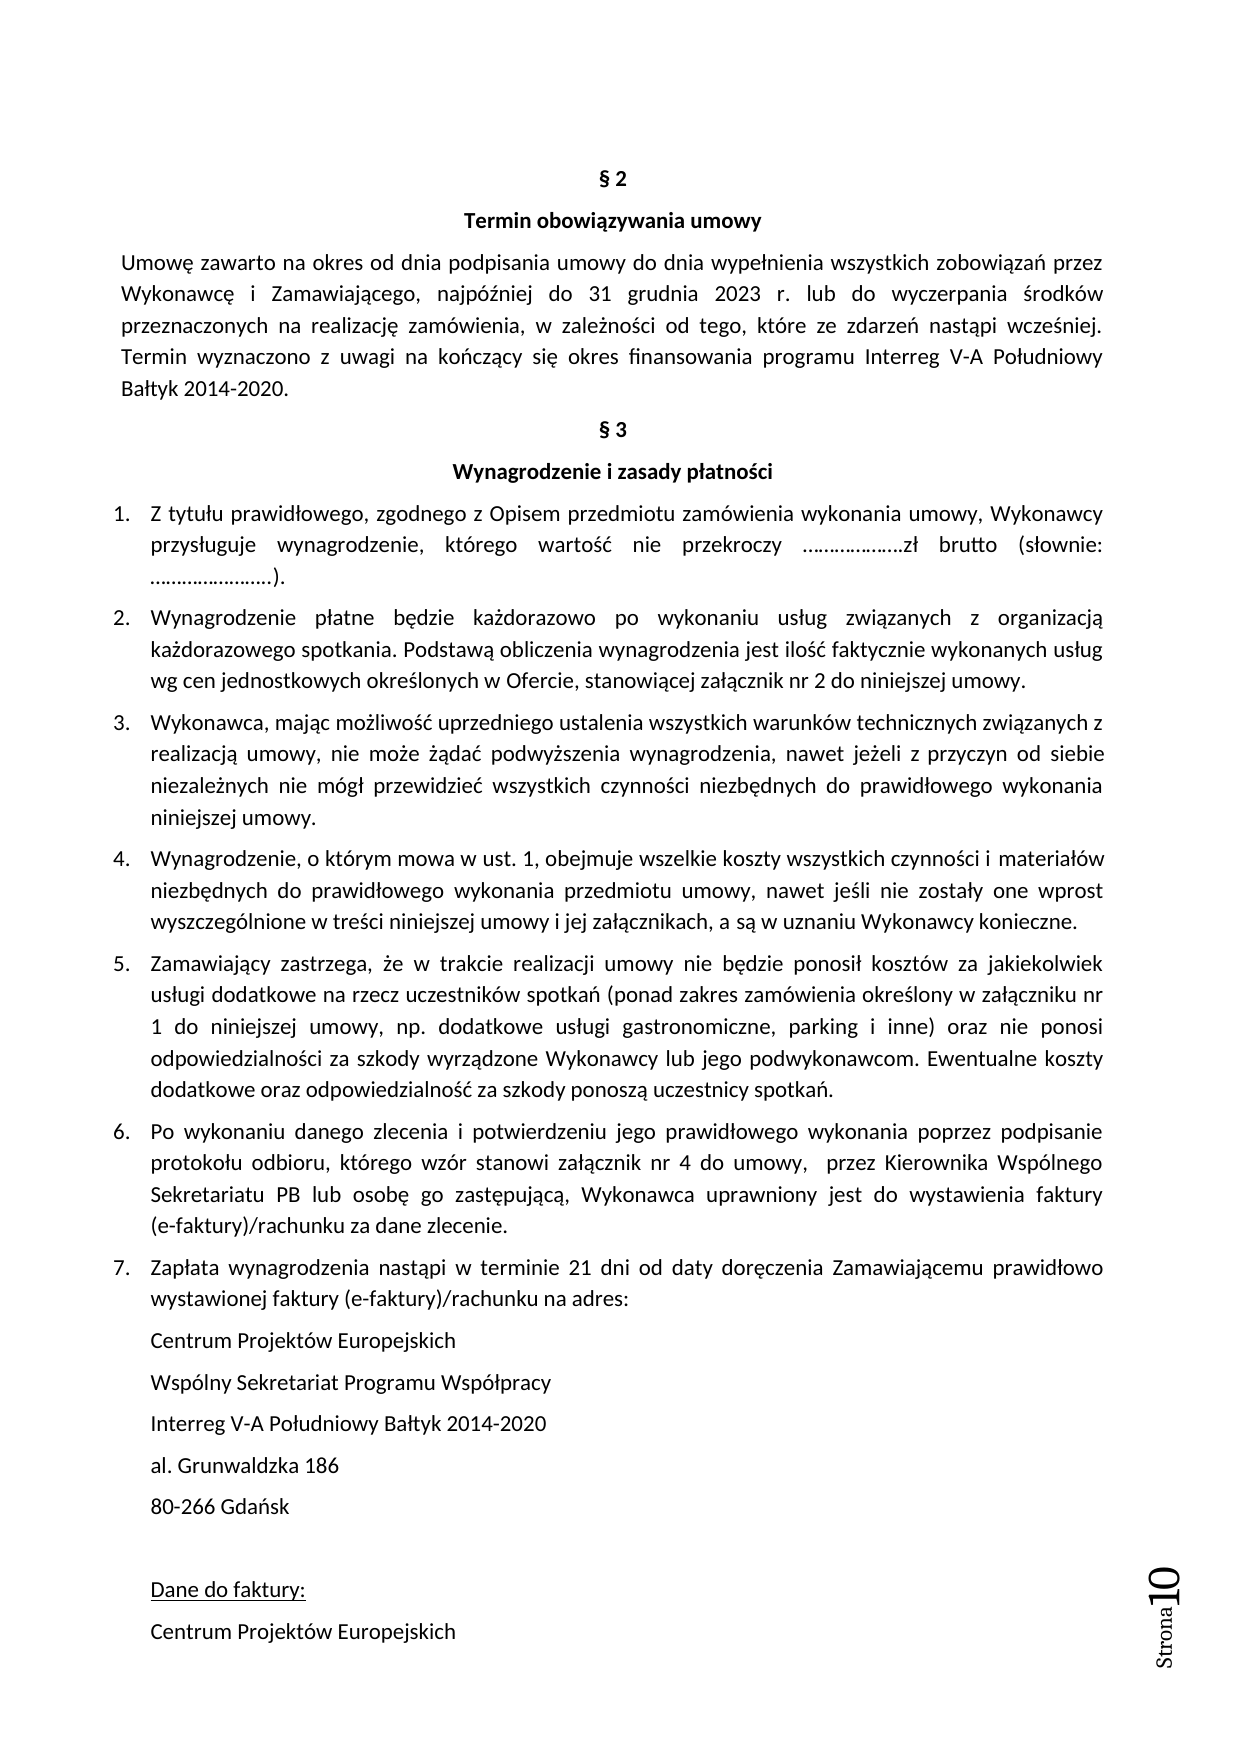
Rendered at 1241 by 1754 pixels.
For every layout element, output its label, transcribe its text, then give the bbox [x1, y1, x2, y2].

text § 3 [121, 416, 1105, 443]
list Wynagrodzenie, o którym mowa w ust. 1, obejmuje wszelkie koszty wszystkich czynności i materiałów niezbędnych do prawidłowego wykonania przedmiotu umowy, nawet jeśli nie zostały one wprost wyszczególnione w treści niniejszej umowy i jej załącznikach, a są w uznaniu Wykonawcy konieczne. [113, 844, 1105, 935]
text Wynagrodzenie i zasady płatności [121, 457, 1105, 485]
list Z tytułu prawidłowego, zgodnego z Opisem przedmiotu zamówienia wykonania umowy, Wykonawcy przysługuje wynagrodzenie, którego wartość nie przekroczy ……………….zł brutto (słownie:…………………..). [113, 499, 1105, 590]
text Termin obowiązywania umowy [121, 206, 1105, 234]
text al. Grunwaldzka 186 [150, 1451, 1105, 1479]
list Wykonawca, mając możliwość uprzedniego ustalenia wszystkich warunków technicznych związanych z realizacją umowy, nie może żądać podwyższenia wynagrodzenia, nawet jeżeli z przyczyn od siebie niezależnych nie mógł przewidzieć wszystkich czynności niezbędnych do prawidłowego wykonania niniejszej umowy. [113, 708, 1105, 831]
list Po wykonaniu danego zlecenia i potwierdzeniu jego prawidłowego wykonania poprzez podpisanie protokołu odbioru, którego wzór stanowi załącznik nr 4 do umowy, przez Kierownika Wspólnego Sekretariatu PB lub osobę go zastępującą, Wykonawca uprawniony jest do wystawienia faktury (e-faktury)/rachunku za dane zlecenie. [113, 1117, 1105, 1239]
list Zapłata wynagrodzenia nastąpi w terminie 21 dni od daty doręczenia Zamawiającemu prawidłowo wystawionej faktury (e-faktury)/rachunku na adres: [113, 1253, 1105, 1313]
text Interreg V-A Południowy Bałtyk 2014-2020 [150, 1409, 1105, 1437]
text Wspólny Sekretariat Programu Współpracy [150, 1368, 1105, 1396]
text 80-266 Gdańsk [150, 1492, 1105, 1520]
text Centrum Projektów Europejskich [150, 1617, 1105, 1645]
text Umowę zawarto na okres od dnia podpisania umowy do dnia wypełnienia wszystkich zobowiązań przez Wykonawcę i Zamawiającego, najpóźniej do 31 grudnia 2023 r. lub do wyczerpania środków przeznaczonych na realizację zamówienia, w zależności od tego, które ze zdarzeń nastąpi wcześniej. Termin wyznaczono z uwagi na kończący się okres finansowania programu Interreg V-A Południowy Bałtyk 2014-2020. [121, 248, 1105, 402]
list Wynagrodzenie płatne będzie każdorazowo po wykonaniu usług związanych z organizacją każdorazowego spotkania. Podstawą obliczenia wynagrodzenia jest ilość faktycznie wykonanych usług wg cen jednostkowych określonych w Ofercie, stanowiącej załącznik nr 2 do niniejszej umowy. [113, 603, 1105, 694]
list Zamawiający zastrzega, że w trakcie realizacji umowy nie będzie ponosił kosztów za jakiekolwiek usługi dodatkowe na rzecz uczestników spotkań (ponad zakres zamówienia określony w załączniku nr 1 do niniejszej umowy, np. dodatkowe usługi gastronomiczne, parking i inne) oraz nie ponosi odpowiedzialności za szkody wyrządzone Wykonawcy lub jego podwykonawcom. Ewentualne koszty dodatkowe oraz odpowiedzialność za szkody ponoszą uczestnicy spotkań. [113, 949, 1105, 1103]
text Dane do faktury: [150, 1576, 1105, 1603]
text Centrum Projektów Europejskich [150, 1326, 1105, 1354]
text § 2 [121, 164, 1105, 193]
